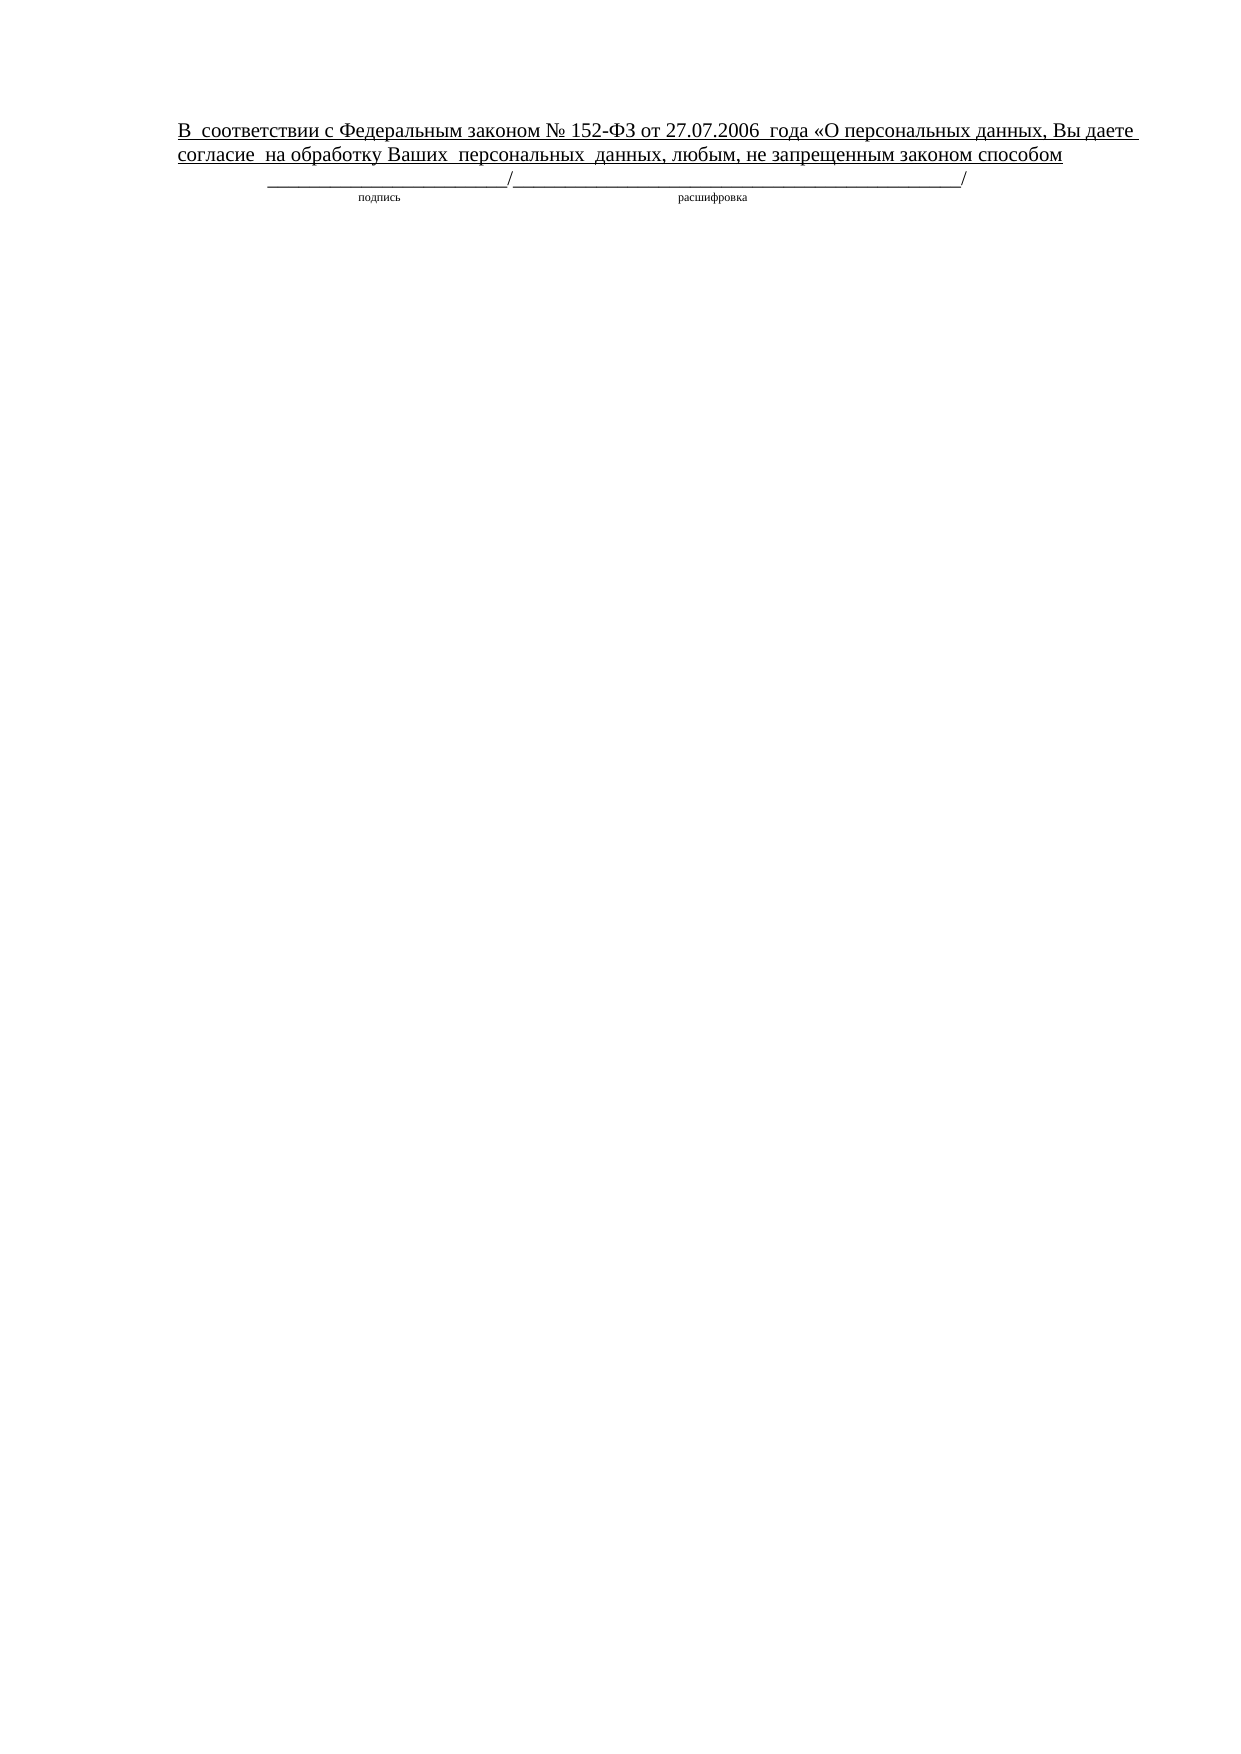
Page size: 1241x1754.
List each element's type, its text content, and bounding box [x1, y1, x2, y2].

text подпись расшифровка [177, 190, 1152, 214]
text _______________________/___________________________________________/ [177, 166, 1152, 190]
text В соответствии с Федеральным законом № 152-ФЗ от 27.07.2006 года «О персональных данных, Вы даете согласие на обработку Ваших персональных данных, любым, не запрещенным законом способом [177, 118, 1152, 166]
